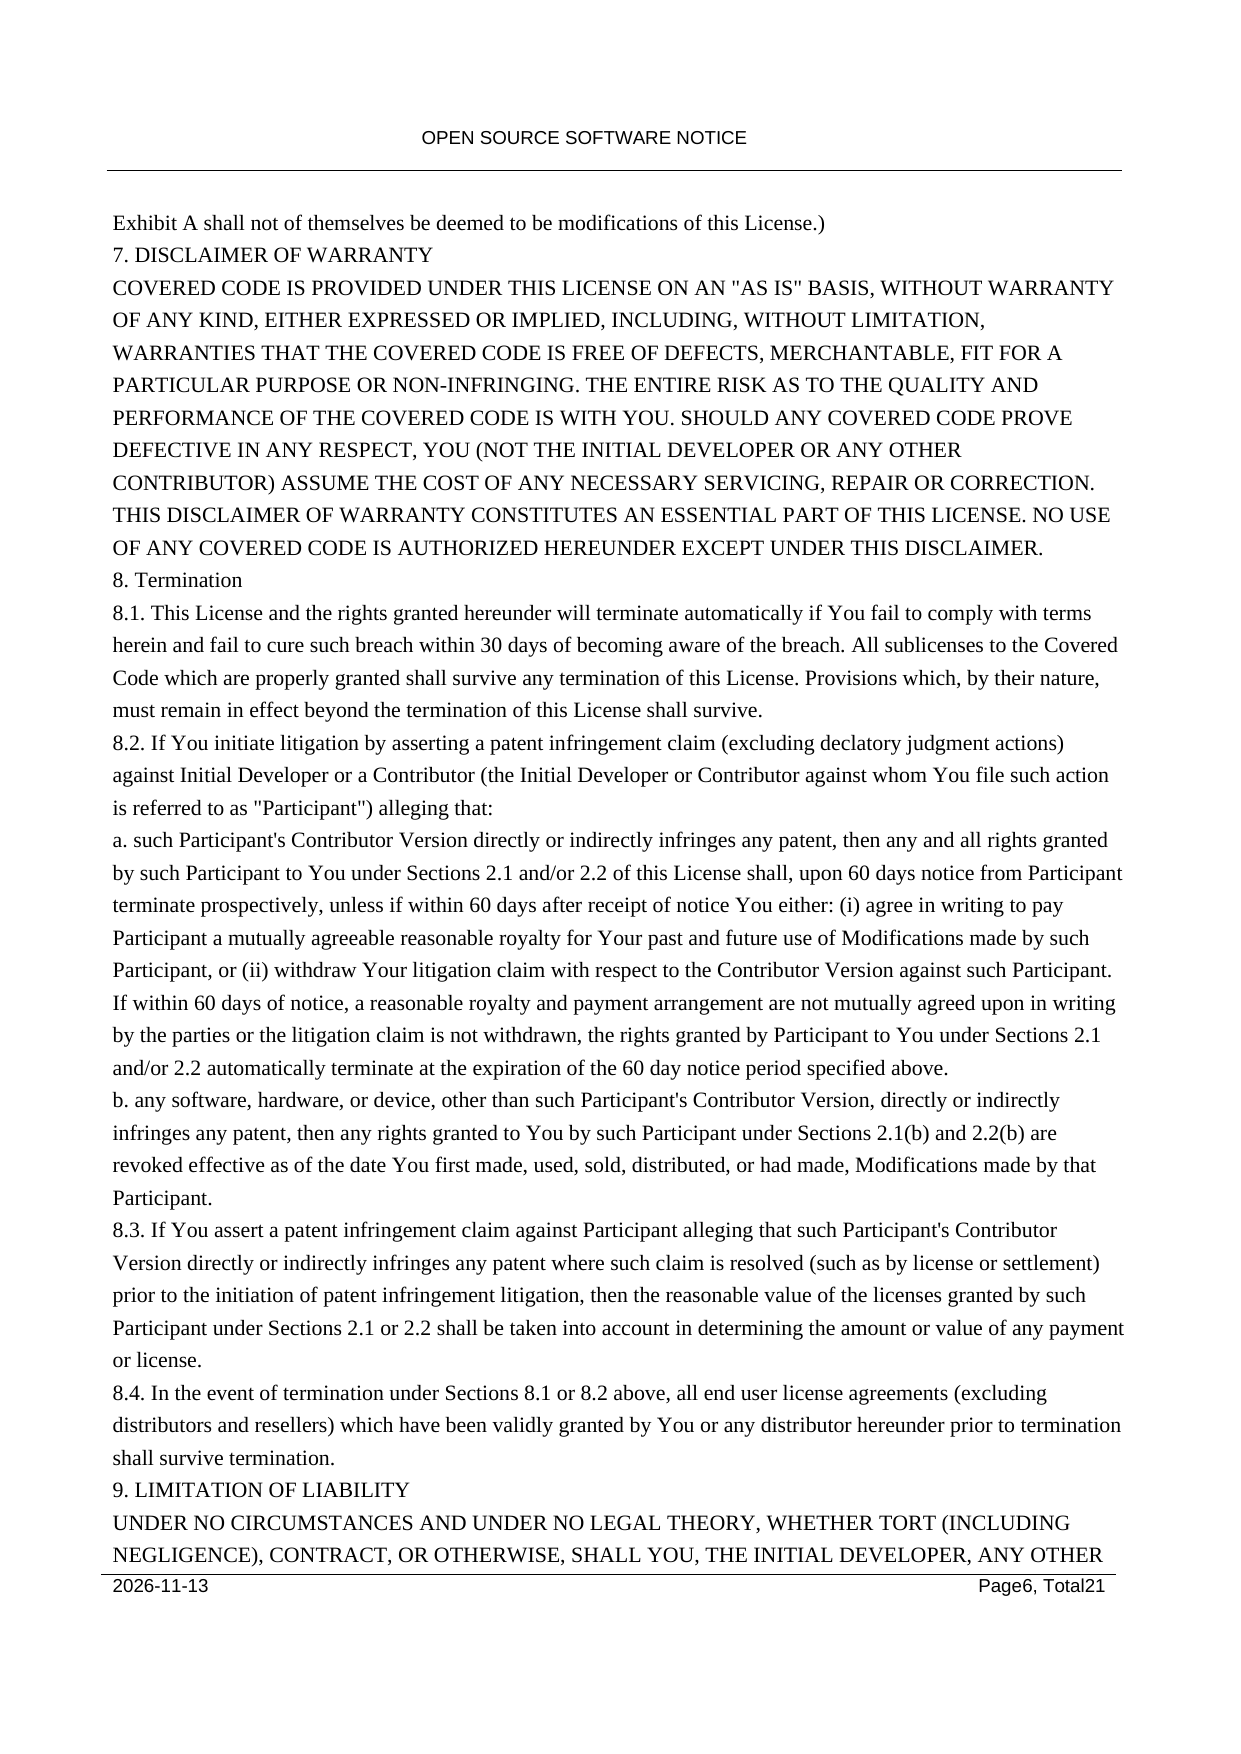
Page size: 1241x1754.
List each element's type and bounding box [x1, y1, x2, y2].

text [112, 206, 1128, 1571]
